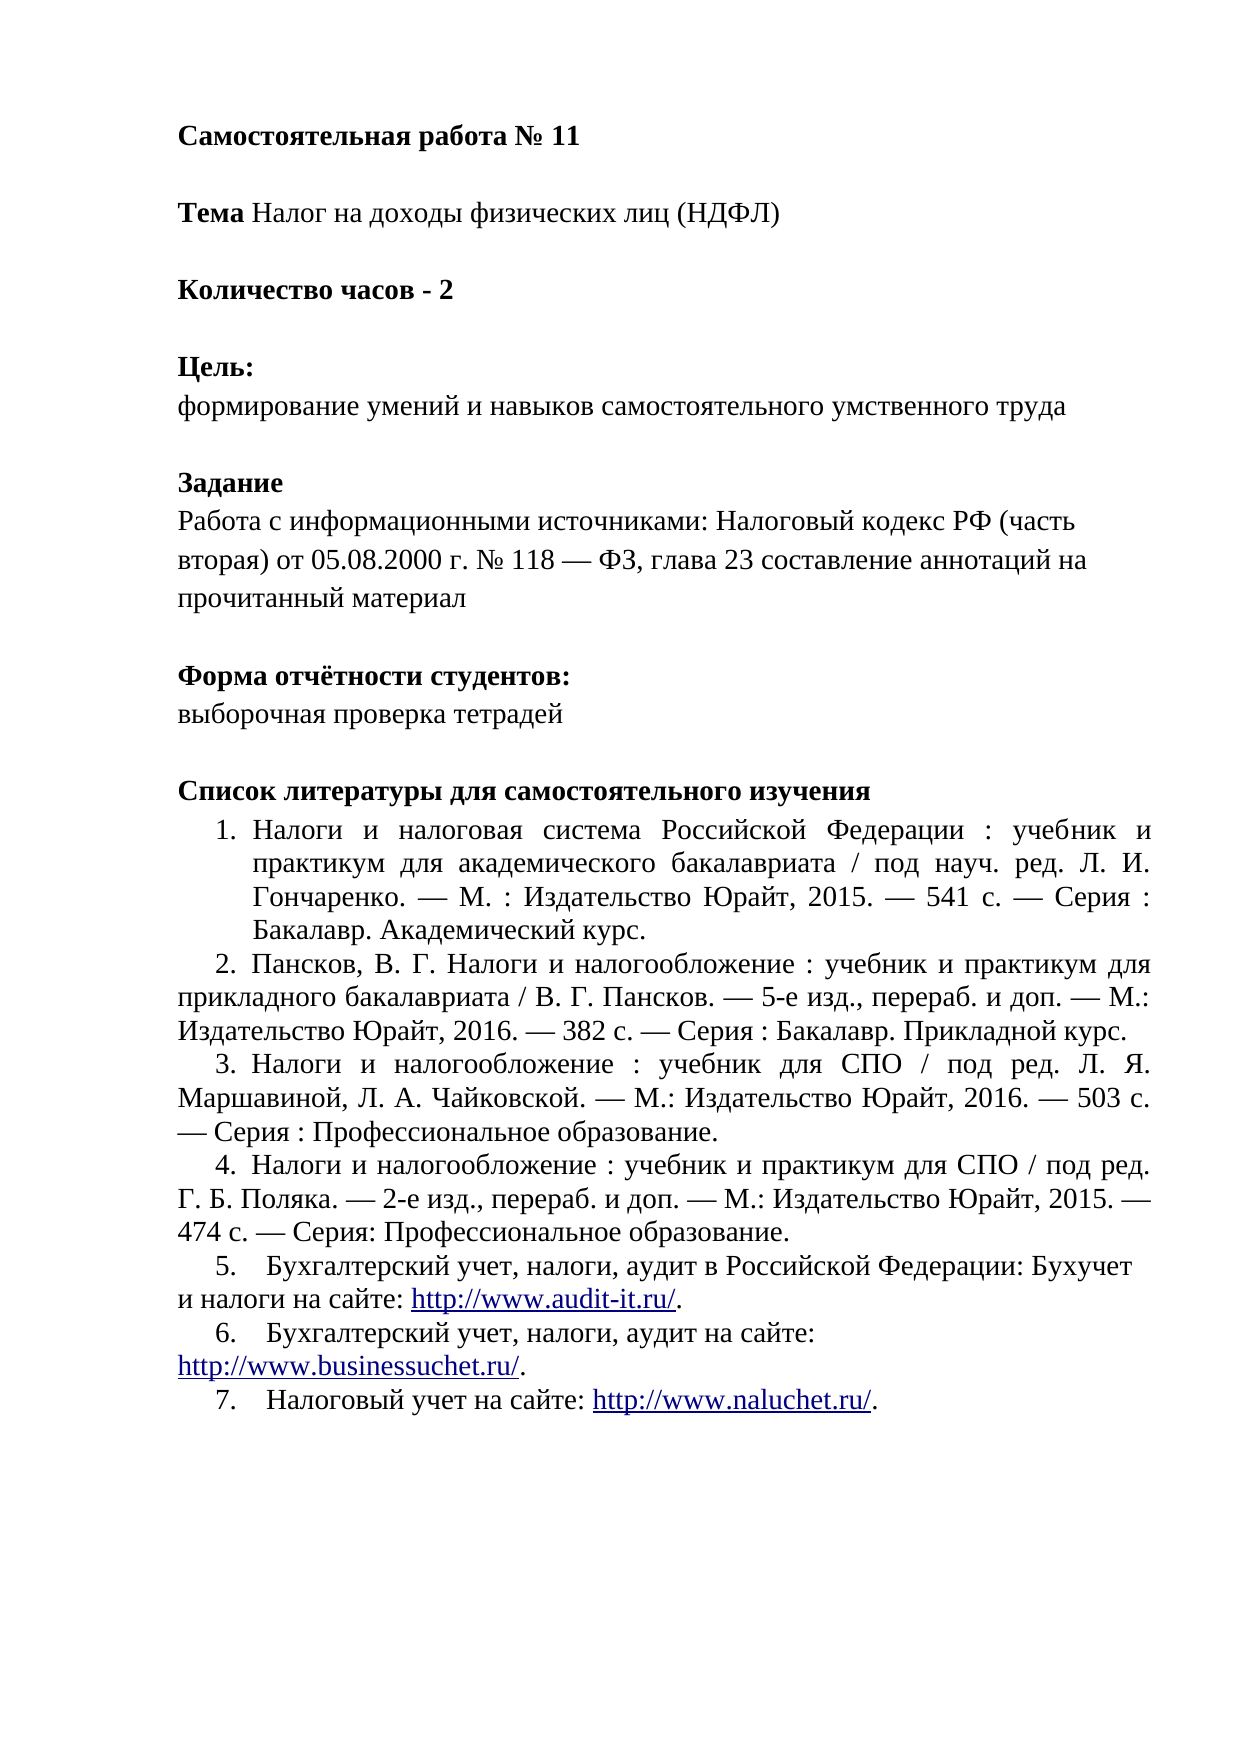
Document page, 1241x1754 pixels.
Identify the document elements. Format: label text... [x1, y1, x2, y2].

text Самостоятельная работа № 11 [177, 118, 1152, 152]
text Цель: [177, 349, 1152, 383]
text Работа с информационными источниками: Налоговый кодекс РФ (часть вторая) от 05.08.2000 г. № 118 — ФЗ, глава 23 составление аннотаций на прочитанный материал [177, 503, 1152, 614]
list Налоговый учет на сайте: http://www.naluchet.ru/. [177, 1382, 1152, 1416]
list Налоги и налогообложение : учебник для СПО / под ред. Л. Я. Маршавиной, Л. А. Чайковской. — М.: Издательство Юрайт, 2016. — 503 с. — Серия : Профессиональное образование. [177, 1047, 1152, 1147]
text выборочная проверка тетрадей [177, 696, 1152, 730]
list Пансков, В. Г. Налоги и налогообложение : учебник и практикум для прикладного бакалавриата / В. Г. Пансков. — 5-е изд., перераб. и доп. — М.: Издательство Юрайт, 2016. — 382 с. — Серия : Бакалавр. Прикладной курс. [177, 946, 1152, 1047]
text Список литературы для самостоятельного изучения [177, 773, 1152, 807]
text Количество часов - 2 [177, 272, 1152, 306]
text Форма отчётности студентов: [177, 658, 1152, 691]
text Тема Налог на доходы физических лиц (НДФЛ) [177, 195, 1152, 229]
list Бухгалтерский учет, налоги, аудит в Российской Федерации: Бухучет и налоги на сайте: http://www.audit-it.ru/. [177, 1248, 1152, 1315]
text Задание [177, 465, 1152, 498]
list Бухгалтерский учет, налоги, аудит на сайте: http://www.businessuchet.ru/. [177, 1315, 1152, 1382]
list Налоги и налоговая система Российской Федерации : учебник и практикум для академического бакалавриата / под науч. ред. Л. И. Гончаренко. — М. : Издательство Юрайт, 2015. — 541 с. — Серия : Бакалавр. Академический курс. [215, 812, 1152, 946]
list Налоги и налогообложение : учебник и практикум для СПО / под ред. Г. Б. Поляка. — 2-е изд., перераб. и доп. — М.: Издательство Юрайт, 2015. — 474 с. — Серия: Профессиональное образование. [177, 1147, 1152, 1248]
text формирование умений и навыков самостоятельного умственного труда [177, 388, 1152, 421]
